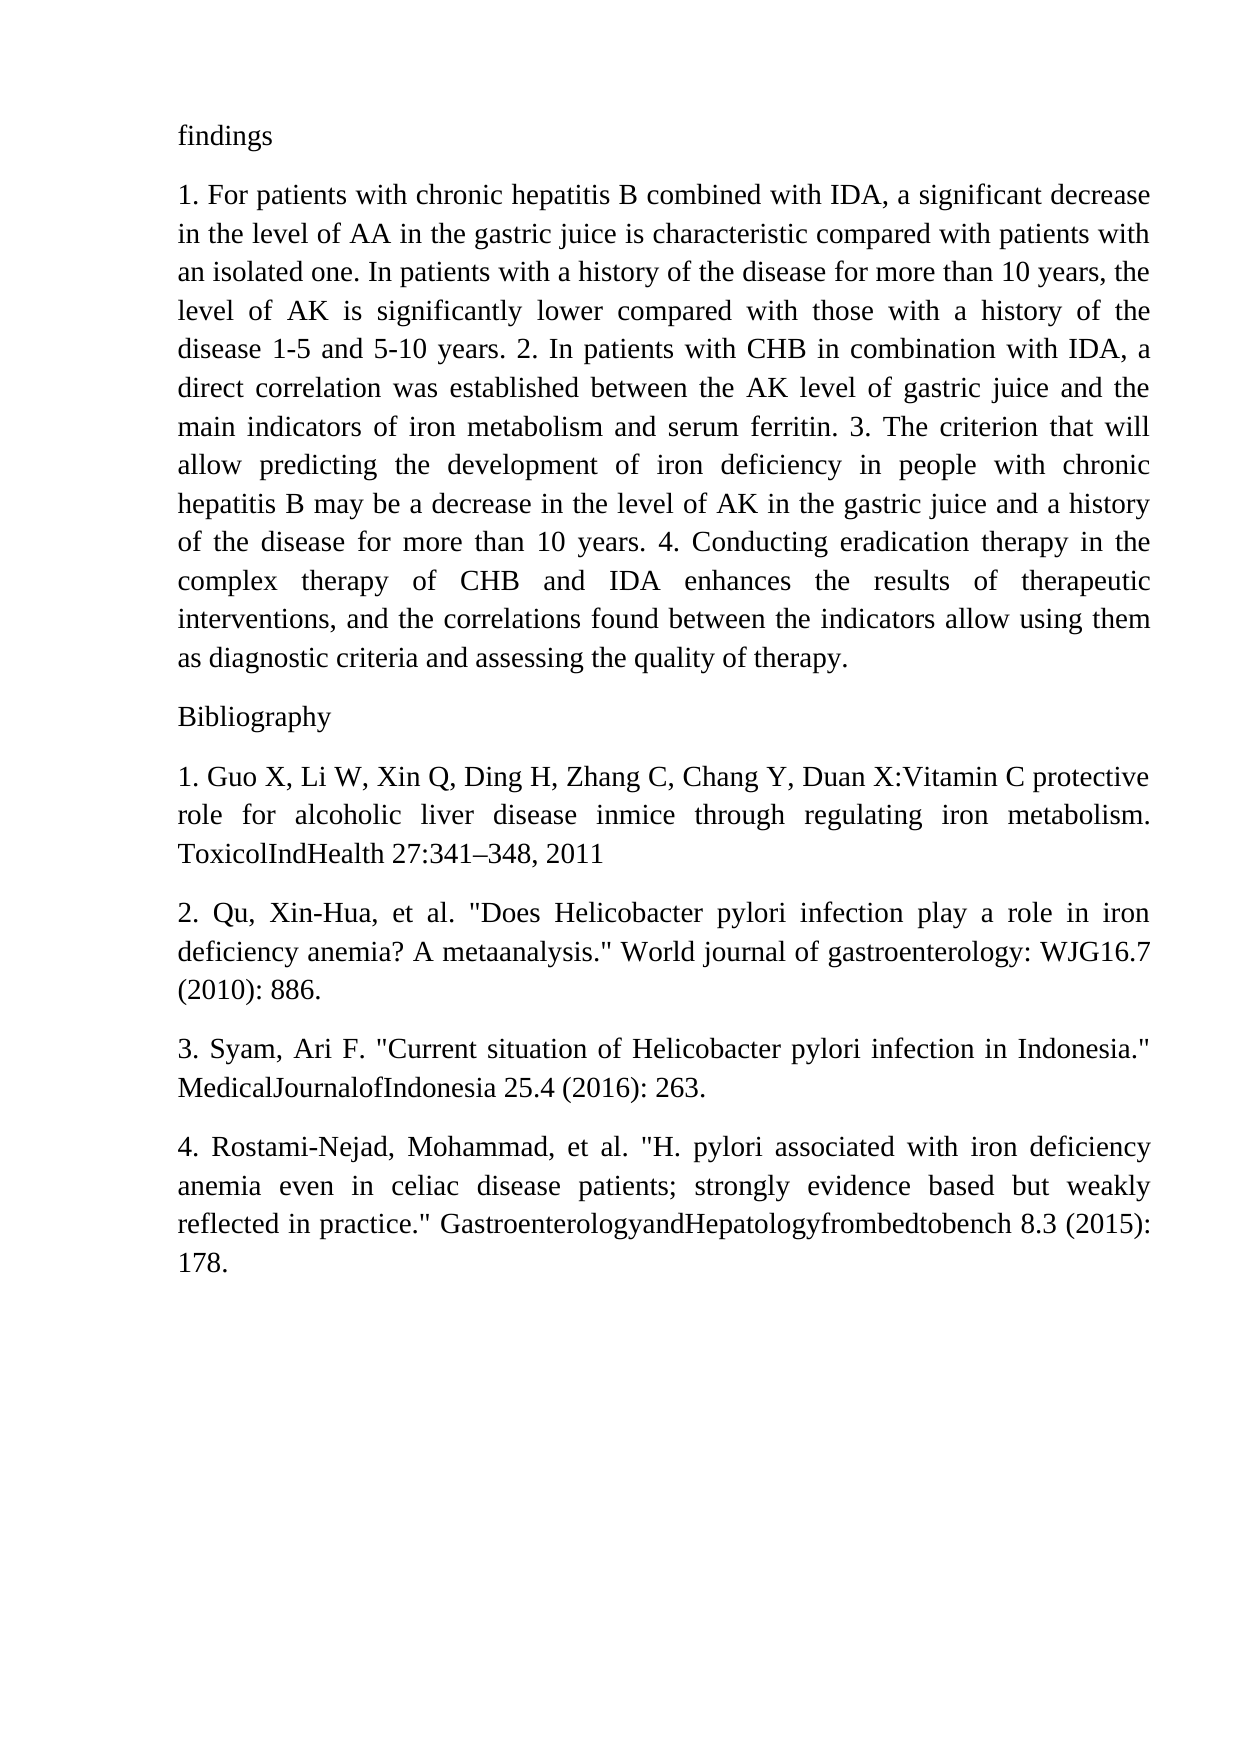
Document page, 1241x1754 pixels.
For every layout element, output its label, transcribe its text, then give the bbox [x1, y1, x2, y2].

text 2. Qu, Xin-Hua, et al. "Does Helicobacter pylori infection play a role in iron deficiency anemia? A metaanalysis." World journal of gastroenterology: WJG16.7 (2010): 886. [177, 895, 1152, 1006]
text 1. Guo X, Li W, Xin Q, Ding H, Zhang C, Chang Y, Duan X:Vitamin C protective role for alcoholic liver disease inmice through regulating iron metabolism. ToxicolIndHealth 27:341–348, 2011 [177, 759, 1152, 869]
text 4. Rostami-Nejad, Mohammad, et al. "H. pylori associated with iron deficiency anemia even in celiac disease patients; strongly evidence based but weakly reflected in practice." GastroenterologyandHepatologyfrombedtobench 8.3 (2015): 178. [177, 1129, 1152, 1279]
text Bibliography [177, 699, 1152, 733]
text 3. Syam, Ari F. "Current situation of Helicobacter pylori infection in Indonesia." MedicalJournalofIndonesia 25.4 (2016): 263. [177, 1032, 1152, 1104]
text 1. For patients with chronic hepatitis B combined with IDA, a significant decrease in the level of AA in the gastric juice is characteristic compared with patients with an isolated one. In patients with a history of the disease for more than 10 years, the level of AK is significantly lower compared with those with a history of the disease 1-5 and 5-10 years. 2. In patients with CHB in combination with IDA, a direct correlation was established between the AK level of gastric juice and the main indicators of iron metabolism and serum ferritin. 3. The criterion that will allow predicting the development of iron deficiency in people with chronic hepatitis B may be a decrease in the level of AK in the gastric juice and a history of the disease for more than 10 years. 4. Conducting eradication therapy in the complex therapy of CHB and IDA enhances the results of therapeutic interventions, and the correlations found between the indicators allow using them as diagnostic criteria and assessing the quality of therapy. [177, 177, 1152, 673]
text findings [177, 118, 1152, 152]
